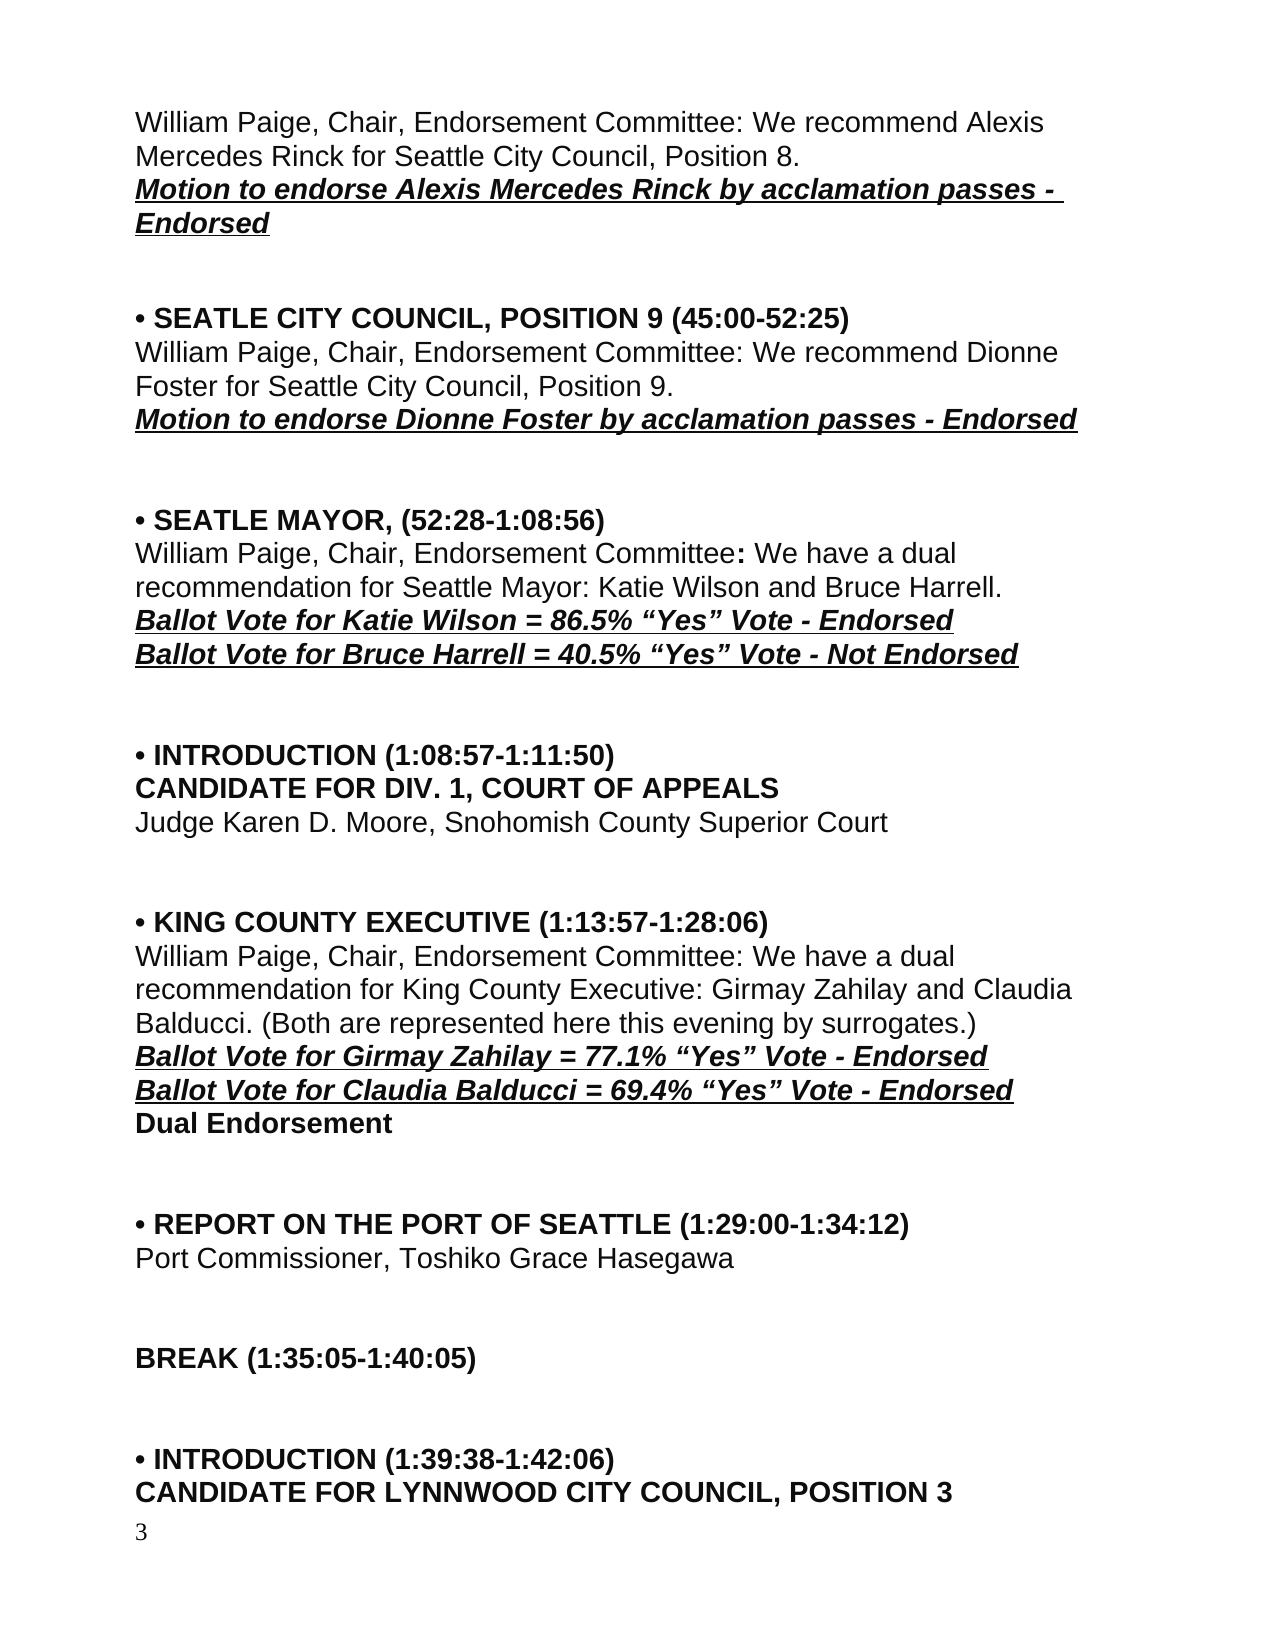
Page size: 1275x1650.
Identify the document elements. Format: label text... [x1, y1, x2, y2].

text • INTRODUCTION (1:39:38-1:42:06) [135, 1442, 1140, 1475]
text • REPORT ON THE PORT OF SEATTLE (1:29:00-1:34:12) [135, 1207, 1140, 1241]
text • KING COUNTY EXECUTIVE (1:13:57-1:28:06) [135, 905, 1140, 939]
text William Paige, Chair, Endorsement Committee: We recommend Alexis Mercedes Rinck for Seattle City Council, Position 8. [135, 105, 1140, 172]
text • SEATLE MAYOR, (52:28-1:08:56) [135, 503, 1140, 536]
text William Paige, Chair, Endorsement Committee: We have a dual recommendation for King County Executive: Girmay Zahilay and Claudia Balducci. (Both are represented here this evening by surrogates.) Ballot Vote for Girmay Zahilay = 77.1% “Yes” Vote - Endorsed Ballot Vote for Claudia Balducci = 69.4% “Yes” Vote - Endorsed [135, 939, 1140, 1106]
text Port Commissioner, Toshiko Grace Hasegawa [135, 1241, 1140, 1274]
text Motion to endorse Dionne Foster by acclamation passes - Endorsed [135, 402, 1140, 436]
text CANDIDATE FOR LYNNWOOD CITY COUNCIL, POSITION 3 [135, 1475, 1140, 1509]
text Motion to endorse Alexis Mercedes Rinck by acclamation passes - Endorsed [135, 172, 1140, 268]
text • SEATLE CITY COUNCIL, POSITION 9 (45:00-52:25) [135, 301, 1140, 335]
text • INTRODUCTION (1:08:57-1:11:50) CANDIDATE FOR DIV. 1, COURT OF APPEALS Judge Karen D. Moore, Snohomish County Superior Court [135, 737, 1140, 838]
text William Paige, Chair, Endorsement Committee: We have a dual recommendation for Seattle Mayor: Katie Wilson and Bruce Harrell. Ballot Vote for Katie Wilson = 86.5% “Yes” Vote - Endorsed Ballot Vote for Bruce Harrell = 40.5% “Yes” Vote - Not Endorsed [135, 536, 1140, 670]
text William Paige, Chair, Endorsement Committee: We recommend Dionne Foster for Seattle City Council, Position 9. [135, 335, 1140, 402]
text BREAK (1:35:05-1:40:05) [135, 1341, 1140, 1375]
text Dual Endorsement [135, 1106, 1140, 1140]
